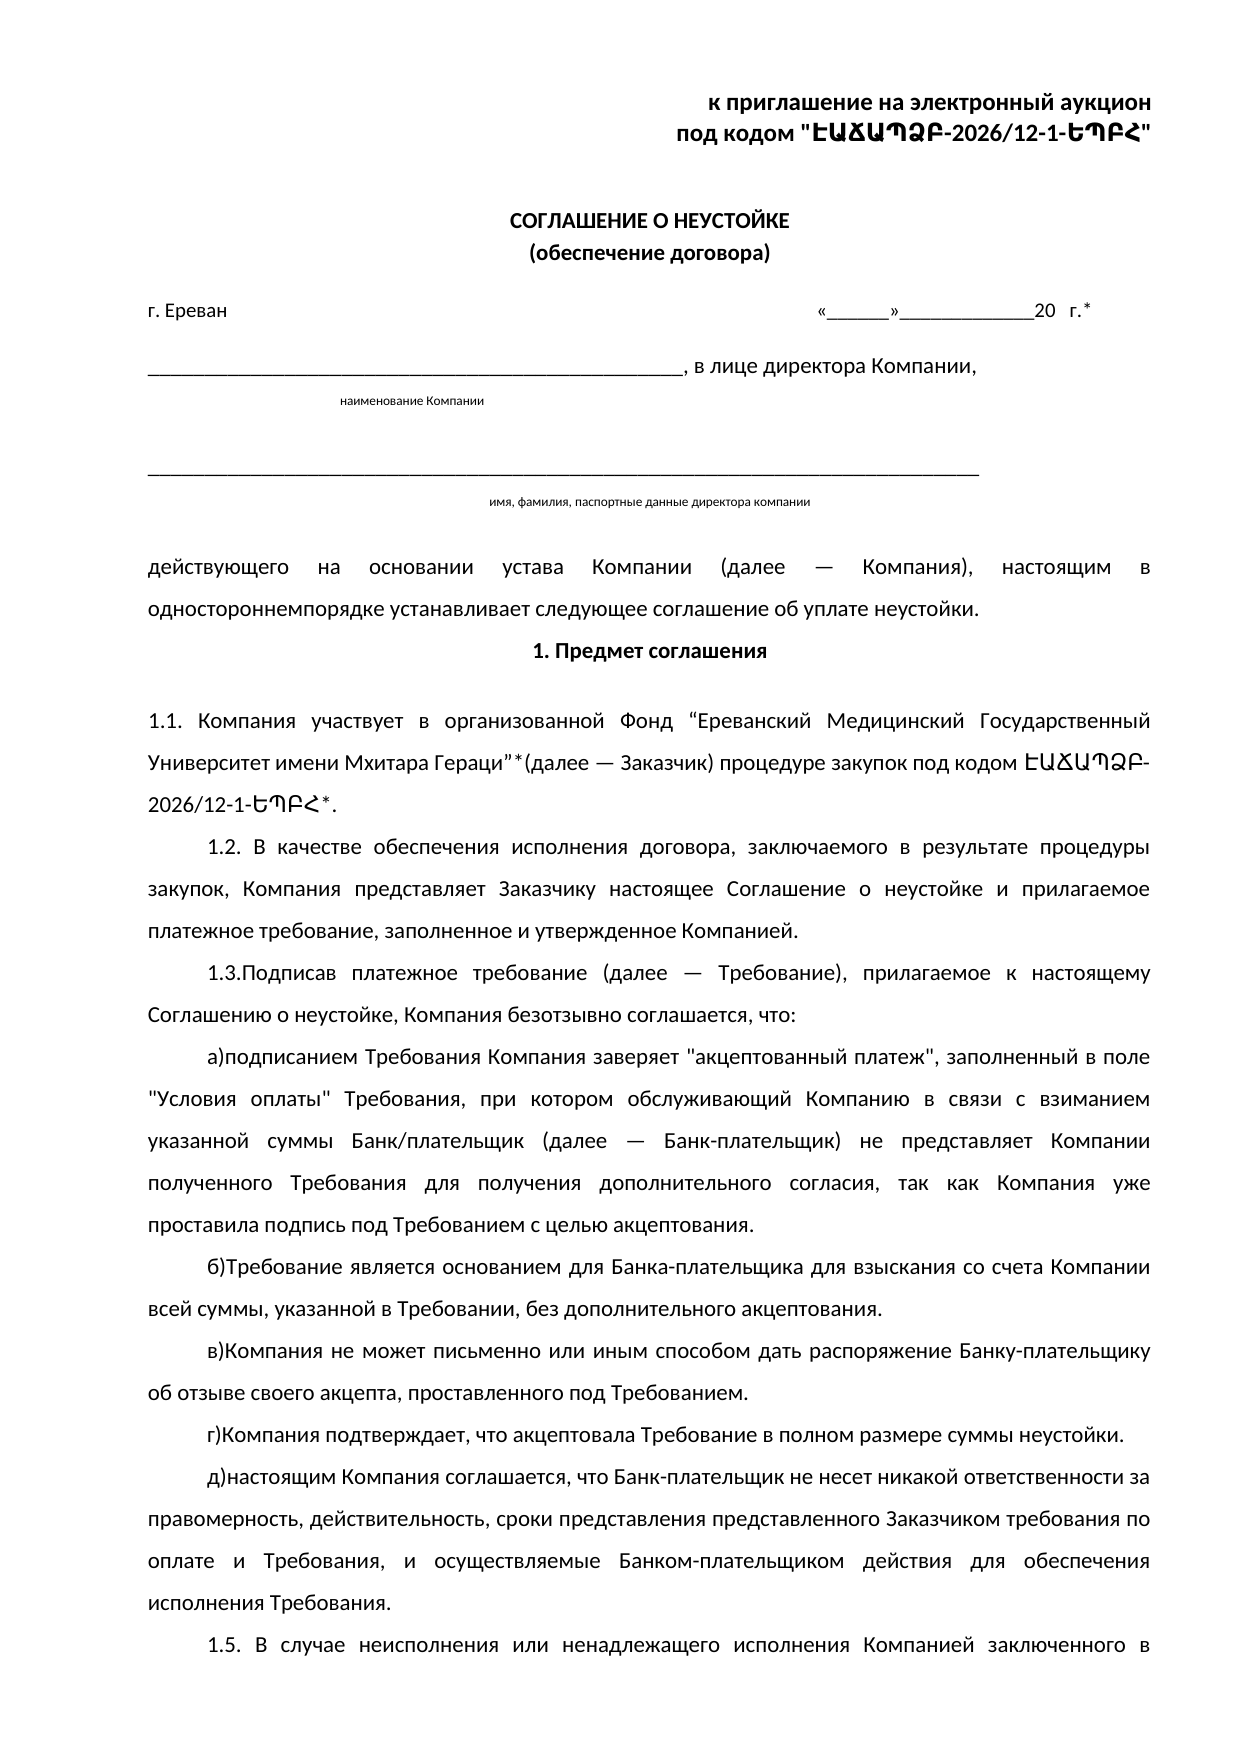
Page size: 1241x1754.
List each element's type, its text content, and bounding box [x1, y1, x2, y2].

text (обеспечение договора) [148, 238, 1152, 266]
text б)Требование является основанием для Банка-плательщика для взыскания со счета Компании всей суммы, указанной в Требовании, без дополнительного акцептования. [148, 1252, 1152, 1322]
text 1.2. В качестве обеспечения исполнения договора, заключаемого в результате процедуры закупок, Компания представляет Заказчику настоящее Соглашение о неустойке и прилагаемое платежное требование, заполненное и утвержденное Компанией. [148, 832, 1152, 944]
text действующего на основании устава Компании (далее — Компания), настоящим в одностороннемпорядке устанавливает следующее соглашение об уплате неустойки. [148, 552, 1152, 622]
text _______________________________________________, в лице директора Компании, [148, 351, 1152, 379]
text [148, 1630, 1152, 1658]
text имя, фамилия, паспортные данные директора компании [148, 494, 1152, 522]
text в)Компания не может письменно или иным способом дать распоряжение Банку-плательщику об отзыве своего акцепта, проставленного под Требованием. [148, 1336, 1152, 1406]
text а)подписанием Требования Компания заверяет "акцептованный платеж", заполненный в поле "Условия оплаты" Требования, при котором обслуживающий Компанию в связи с взиманием указанной суммы Банк/плательщик (далее — Банк-плательщик) не представляет Компании полученного Требования для получения дополнительного согласия, так как Компания уже проставила подпись под Требованием с целью акцептования. [148, 1042, 1152, 1238]
text _________________________________________________________________________ [148, 452, 1152, 480]
text наименование Компании [340, 393, 1152, 421]
table_header г. Ереван [136, 297, 635, 351]
text 1. Предмет соглашения [148, 636, 1152, 664]
text СОГЛАШЕНИЕ О НЕУСТОЙКЕ [148, 206, 1152, 234]
text к приглашение на электронный аукцион [177, 86, 1152, 117]
text 1.1. Компания участвует в организованной Фонд “Ереванский Медицинский Государственный Университет имени Мхитара Гераци”*(далее — Заказчик) процедуре закупок под кодом ԷԱՃԱՊՁԲ-2026/12-1-ԵՊԲՀ*. [148, 706, 1152, 818]
text под кодом "ԷԱՃԱՊՁԲ-2026/12-1-ԵՊԲՀ" [148, 117, 1152, 147]
text д)настоящим Компания соглашается, что Банк-плательщик не несет никакой ответственности за правомерность, действительность, сроки представления представленного Заказчиком требования по оплате и Требования, и осуществляемые Банком-плательщиком действия для обеспечения исполнения Требования. [148, 1462, 1152, 1616]
table_header «______»_____________20 г.* [635, 297, 1104, 351]
text 1.3.Подписав платежное требование (далее — Требование), прилагаемое к настоящему Соглашению о неустойке, Компания безотзывно соглашается, что: [148, 958, 1152, 1028]
text г)Компания подтверждает, что акцептовала Требование в полном размере суммы неустойки. [148, 1420, 1152, 1448]
